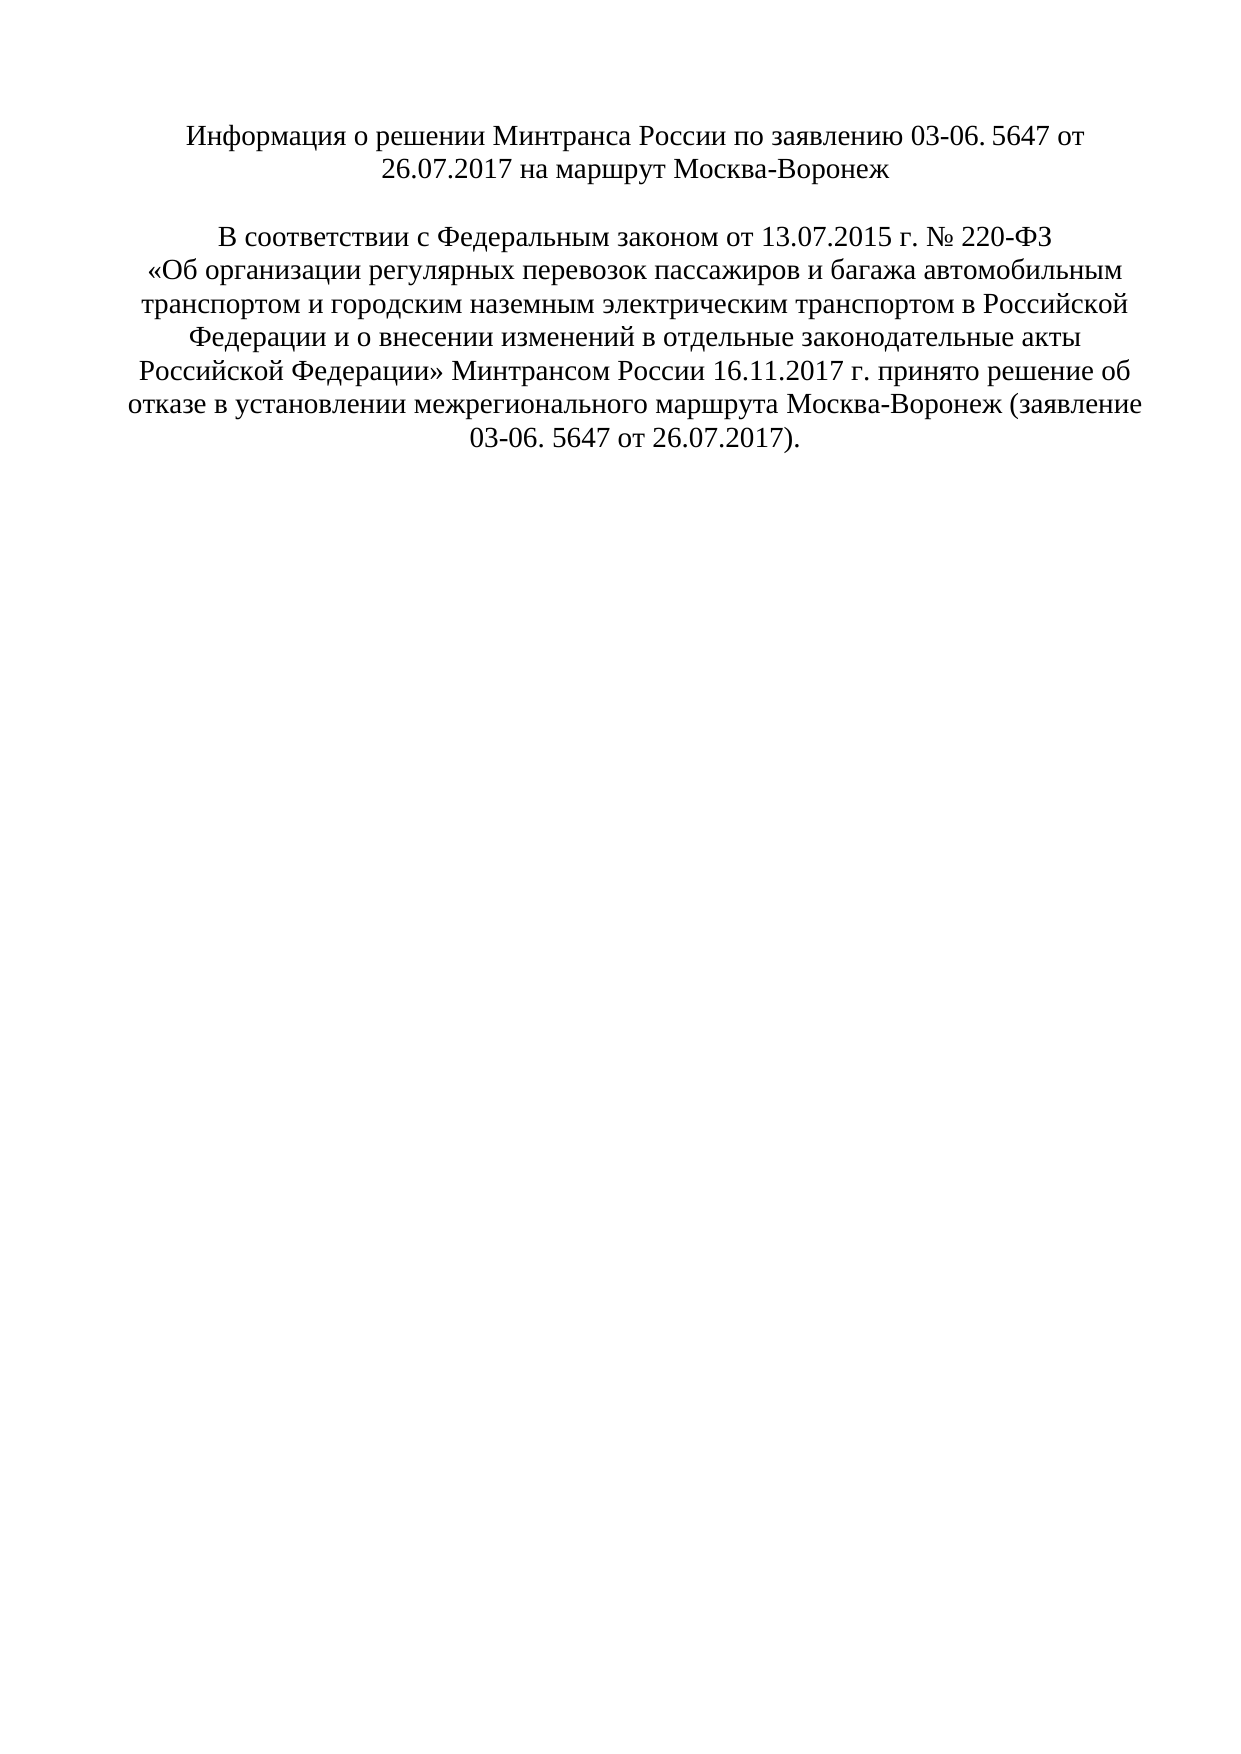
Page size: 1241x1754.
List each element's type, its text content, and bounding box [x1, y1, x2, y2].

text В соответствии с Федеральным законом от 13.07.2015 г. № 220-ФЗ «Об организации регулярных перевозок пассажиров и багажа автомобильным транспортом и городским наземным электрическим транспортом в Российской Федерации и о внесении изменений в отдельные законодательные акты Российской Федерации» Минтрансом России 16.11.2017 г. принято решение об отказе в установлении межрегионального маршрута Москва-Воронеж (заявление 03-06. 5647 от 26.07.2017). [118, 219, 1152, 453]
text Информация о решении Минтранса России по заявлению 03-06. 5647 от 26.07.2017 на маршрут Москва-Воронеж [118, 118, 1152, 185]
